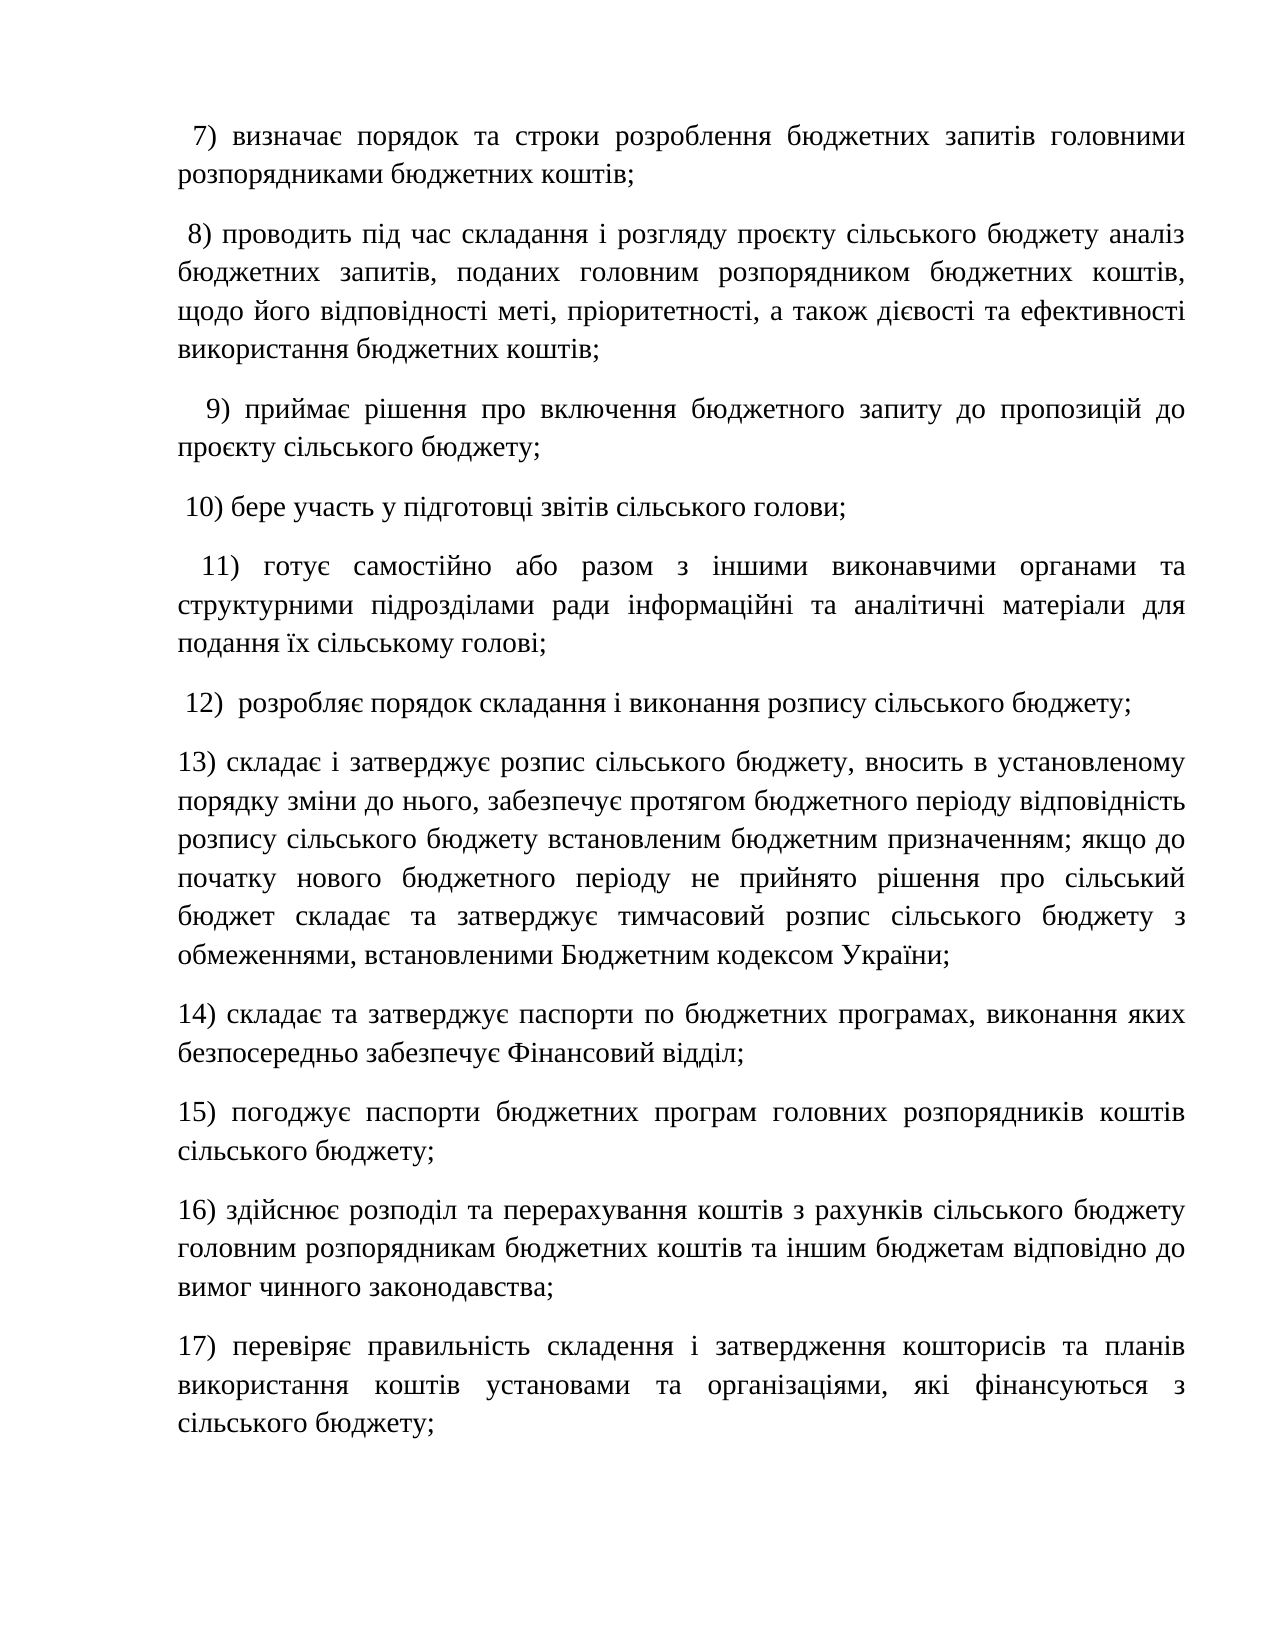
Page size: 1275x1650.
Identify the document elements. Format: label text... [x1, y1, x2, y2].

text 9) приймає рішення про включення бюджетного запиту до пропозицій до проєкту сільського бюджету; [177, 391, 1186, 463]
text 10) бере участь у підготовці звітів сільського голови; [177, 489, 1186, 522]
text 16) здійснює розподіл та перерахування коштів з рахунків сільського бюджету головним розпорядникам бюджетних коштів та іншим бюджетам відповідно до вимог чинного законодавства; [177, 1192, 1186, 1303]
text 7) визначає порядок та строки розроблення бюджетних запитів головними розпорядниками бюджетних коштів; [177, 118, 1186, 190]
text 14) складає та затверджує паспорти по бюджетних програмах, виконання яких безпосередньо забезпечує Фінансовий відділ; [177, 996, 1186, 1068]
text 8) проводить під час складання і розгляду проєкту сільського бюджету аналіз бюджетних запитів, поданих головним розпорядником бюджетних коштів, щодо його відповідності меті, пріоритетності, а також дієвості та ефективності використання бюджетних коштів; [177, 216, 1186, 365]
text 15) погоджує паспорти бюджетних програм головних розпорядників коштів сільського бюджету; [177, 1094, 1186, 1166]
text 12) розробляє порядок складання і виконання розпису сільського бюджету; [177, 685, 1186, 718]
text 11) готує самостійно або разом з іншими виконавчими органами та структурними підрозділами ради інформаційні та аналітичні матеріали для подання їх сільському голові; [177, 548, 1186, 659]
text 13) складає і затверджує розпис сільського бюджету, вносить в установленому порядку зміни до нього, забезпечує протягом бюджетного періоду відповідність розпису сільського бюджету встановленим бюджетним призначенням; якщо до початку нового бюджетного періоду не прийнято рішення про сільський бюджет складає та затверджує тимчасовий розпис сільського бюджету з обмеженнями, встановленими Бюджетним кодексом України; [177, 744, 1186, 970]
text 17) перевіряє правильність складення і затвердження кошторисів та планів використання коштів установами та організаціями, які фінансуються з сільського бюджету; [177, 1328, 1186, 1439]
